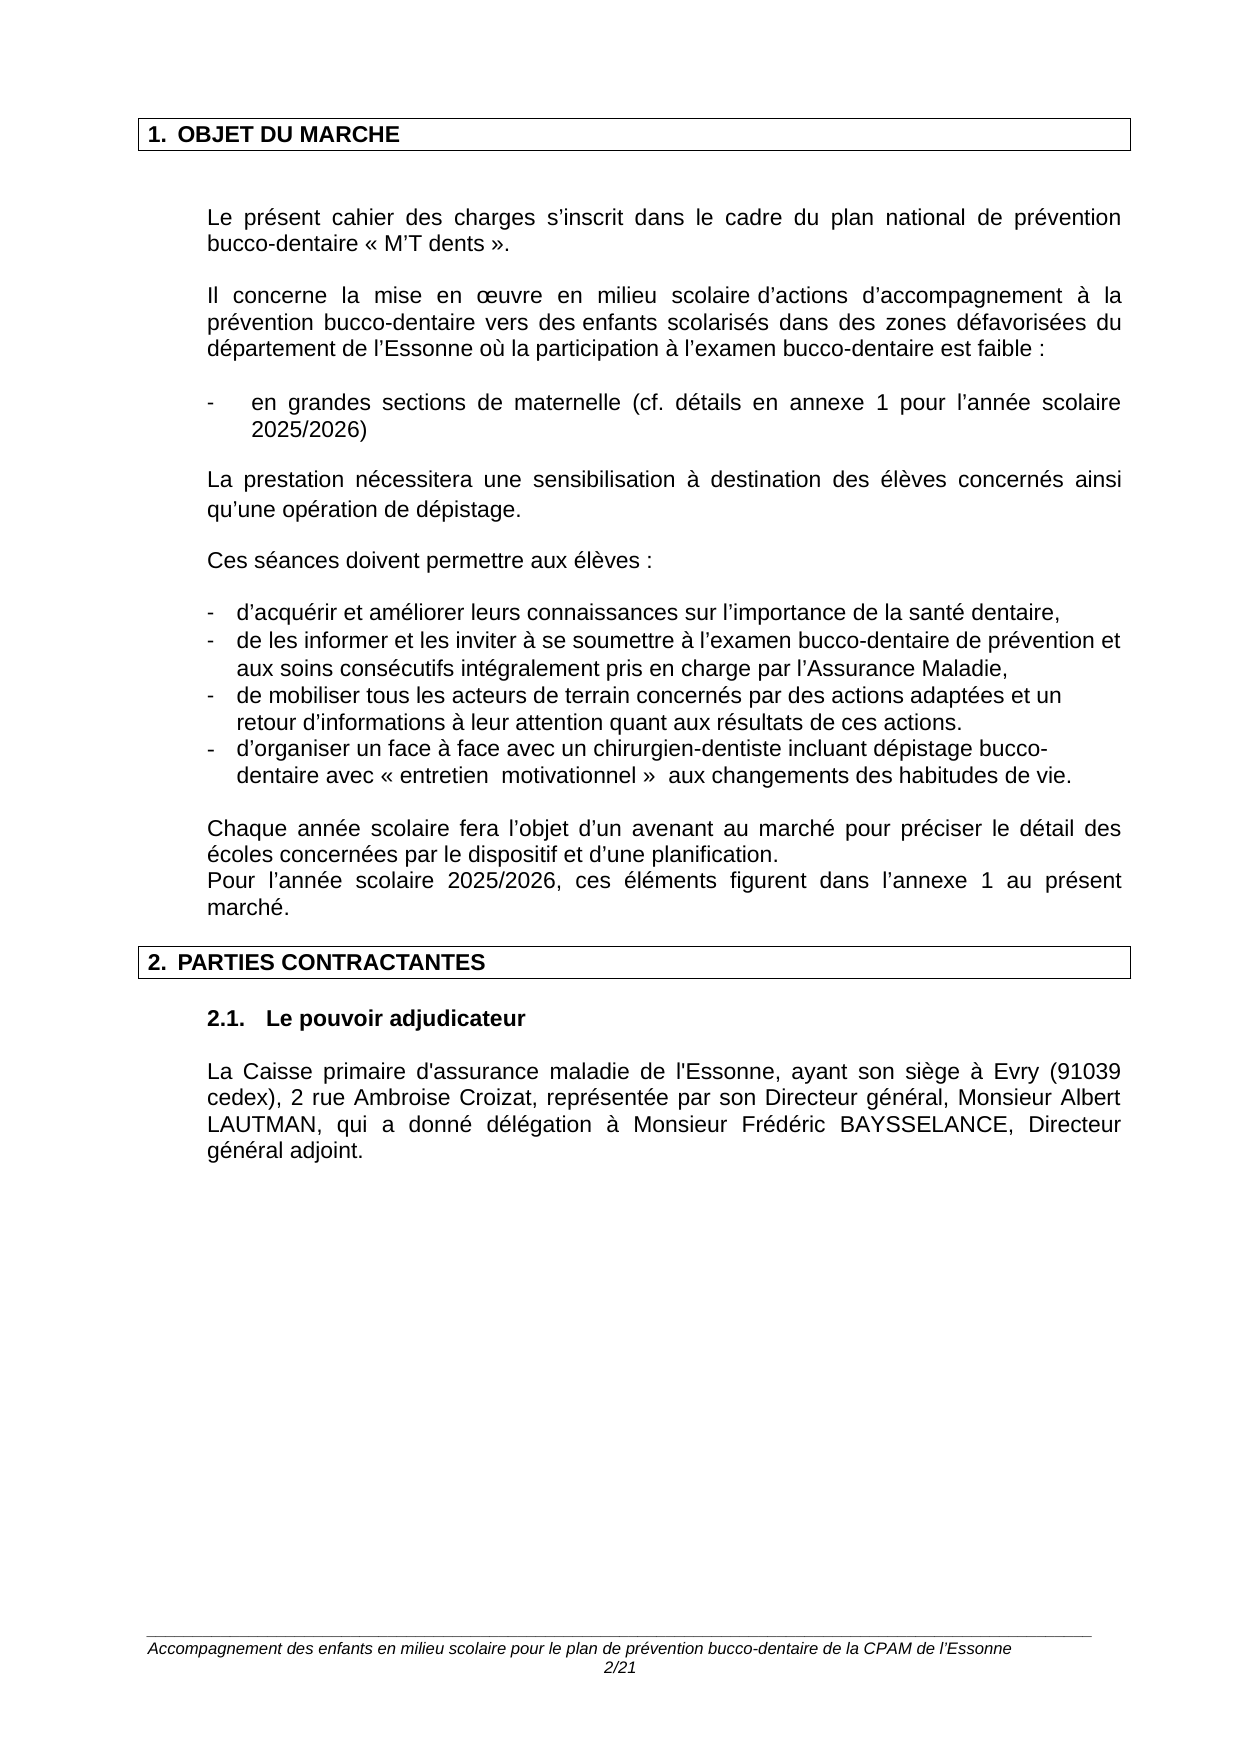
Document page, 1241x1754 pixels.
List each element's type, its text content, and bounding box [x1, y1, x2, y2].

list OBJET DU MARCHE [139, 119, 1130, 150]
text Il concerne la mise en œuvre en milieu scolaire d’actions d’accompagnement à la prévention bucco-dentaire vers des enfants scolarisés dans des zones défavorisées du département de l’Essonne où la participation à l’examen bucco-dentaire est faible : [207, 282, 1122, 362]
list d’acquérir et améliorer leurs connaissances sur l’importance de la santé dentaire, [207, 598, 1122, 627]
text La prestation nécessitera une sensibilisation à destination des élèves concernés ainsi qu’une opération de dépistage. [207, 466, 1122, 523]
list PARTIES CONTRACTANTES [139, 947, 1130, 978]
text Chaque année scolaire fera l’objet d’un avenant au marché pour préciser le détail des écoles concernées par le dispositif et d’une planification. [207, 814, 1122, 867]
list de mobiliser tous les acteurs de terrain concernés par des actions adaptées et un retour d’informations à leur attention quant aux résultats de ces actions. [207, 681, 1122, 735]
text Le présent cahier des charges s’inscrit dans le cadre du plan national de prévention bucco-dentaire « M’T dents ». [207, 203, 1122, 256]
text Pour l’année scolaire 2025/2026, ces éléments figurent dans l’annexe 1 au présent marché. [207, 867, 1122, 920]
list de les informer et les inviter à se soumettre à l’examen bucco-dentaire de prévention et aux soins consécutifs intégralement pris en charge par l’Assurance Maladie, [207, 627, 1122, 681]
list Le pouvoir adjudicateur [207, 1005, 1122, 1032]
list en grandes sections de maternelle (cf. détails en annexe 1 pour l’année scolaire 2025/2026) [207, 388, 1122, 442]
text La Caisse primaire d'assurance maladie de l'Essonne, ayant son siège à Evry (91039 cedex), 2 rue Ambroise Croizat, représentée par son Directeur général, Monsieur Albert LAUTMAN, qui a donné délégation à Monsieur Frédéric BAYSSELANCE, Directeur général adjoint. [207, 1058, 1122, 1163]
text Ces séances doivent permettre aux élèves : [207, 547, 1122, 574]
list d’organiser un face à face avec un chirurgien-dentiste incluant dépistage bucco-dentaire avec « entretien motivationnel » aux changements des habitudes de vie. [207, 735, 1122, 788]
